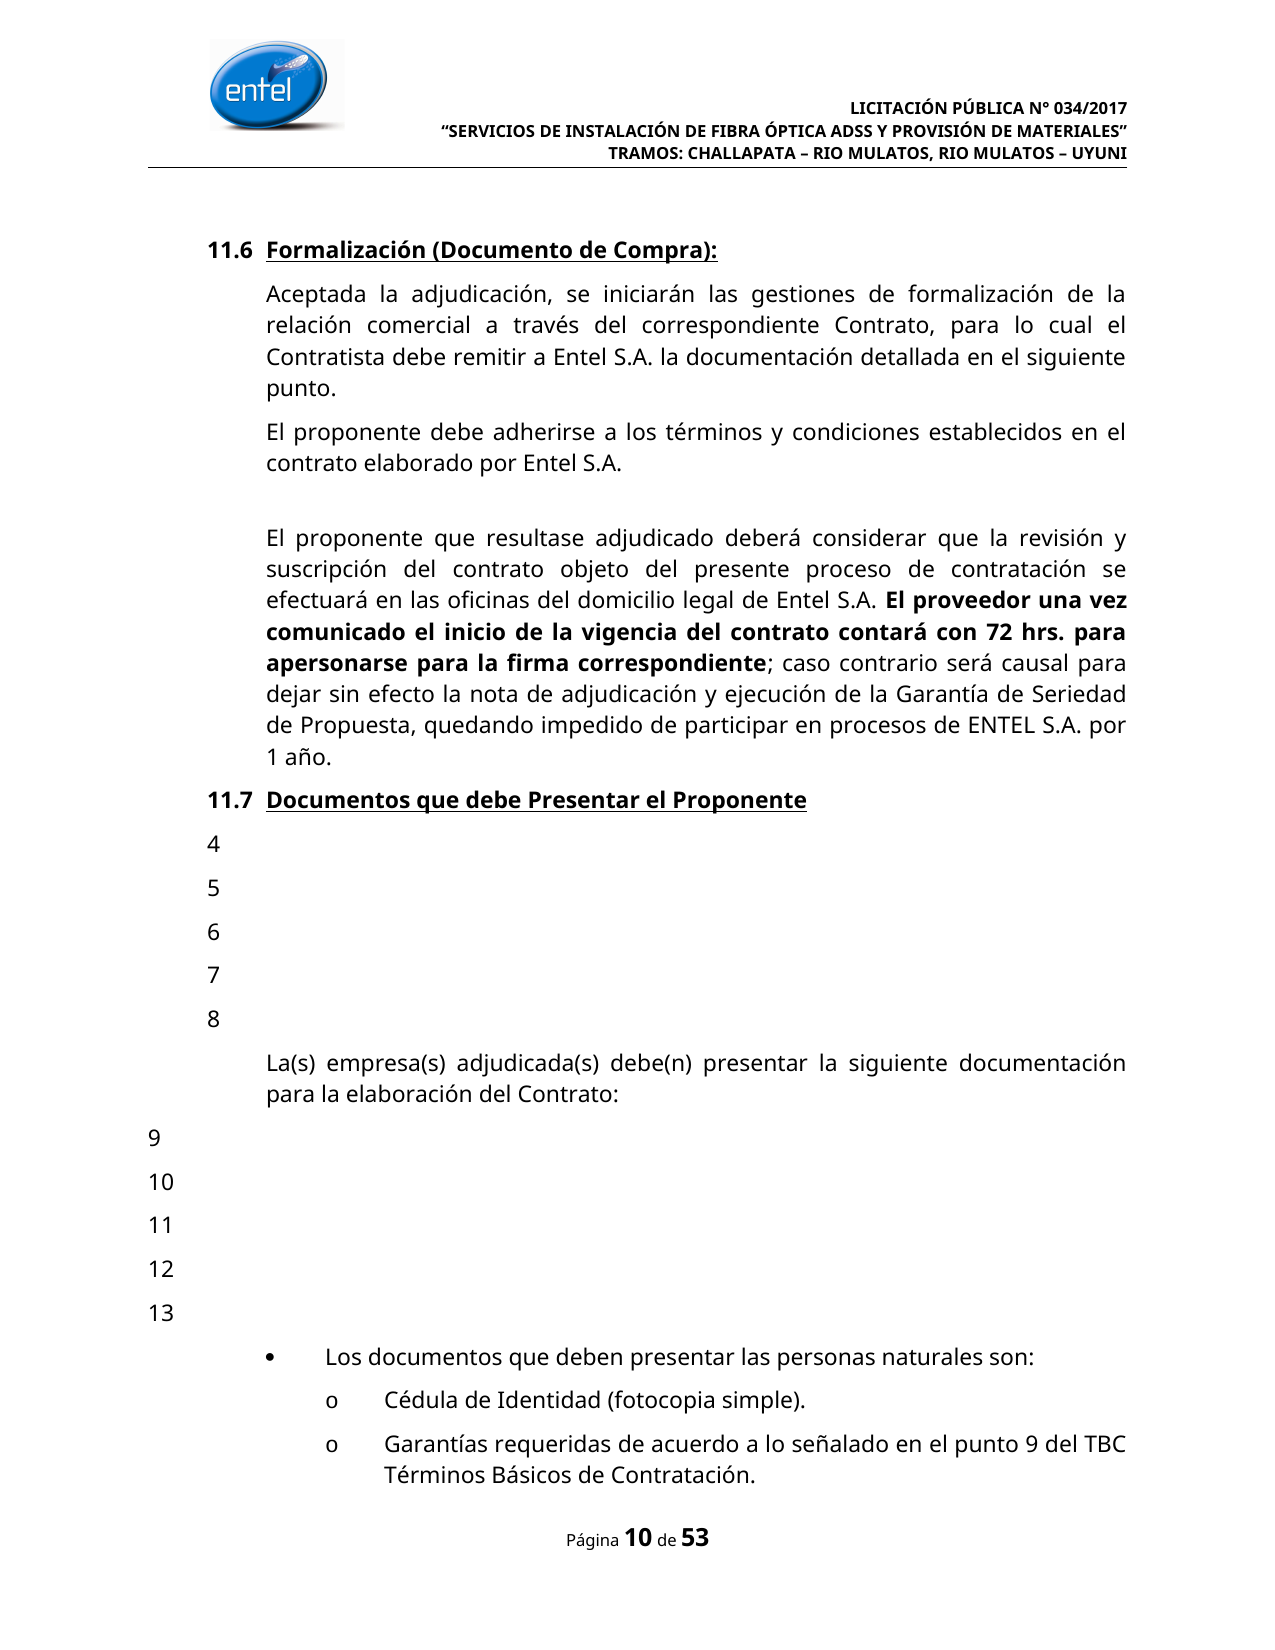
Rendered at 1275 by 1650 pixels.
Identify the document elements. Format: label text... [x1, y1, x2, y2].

text La(s) empresa(s) adjudicada(s) debe(n) presentar la siguiente documentación para la elaboración del Contrato: [266, 1047, 1127, 1109]
list Cédula de Identidad (fotocopia simple). [325, 1384, 1127, 1416]
list Los documentos que deben presentar las personas naturales son: [266, 1341, 1127, 1372]
text El proponente que resultase adjudicado deberá considerar que la revisión y suscripción del contrato objeto del presente proceso de contratación se efectuará en las oficinas del domicilio legal de Entel S.A. El proveedor una vez comunicado el inicio de la vigencia del contrato contará con 72 hrs. para apersonarse para la firma correspondiente; caso contrario será causal para dejar sin efecto la nota de adjudicación y ejecución de la Garantía de Seriedad de Propuesta, quedando impedido de participar en procesos de ENTEL S.A. por 1 año. [266, 522, 1127, 772]
list Formalización (Documento de Compra): [207, 234, 1127, 266]
list Documentos que debe Presentar el Proponente [207, 784, 1127, 816]
text Aceptada la adjudicación, se iniciarán las gestiones de formalización de la relación comercial a través del correspondiente Contrato, para lo cual el Contratista debe remitir a Entel S.A. la documentación detallada en el siguiente punto. [266, 278, 1127, 403]
picture [209, 39, 345, 131]
text El proponente debe adherirse a los términos y condiciones establecidos en el contrato elaborado por Entel S.A. [266, 416, 1127, 478]
list Garantías requeridas de acuerdo a lo señalado en el punto 9 del TBC Términos Básicos de Contratación. [325, 1428, 1127, 1491]
